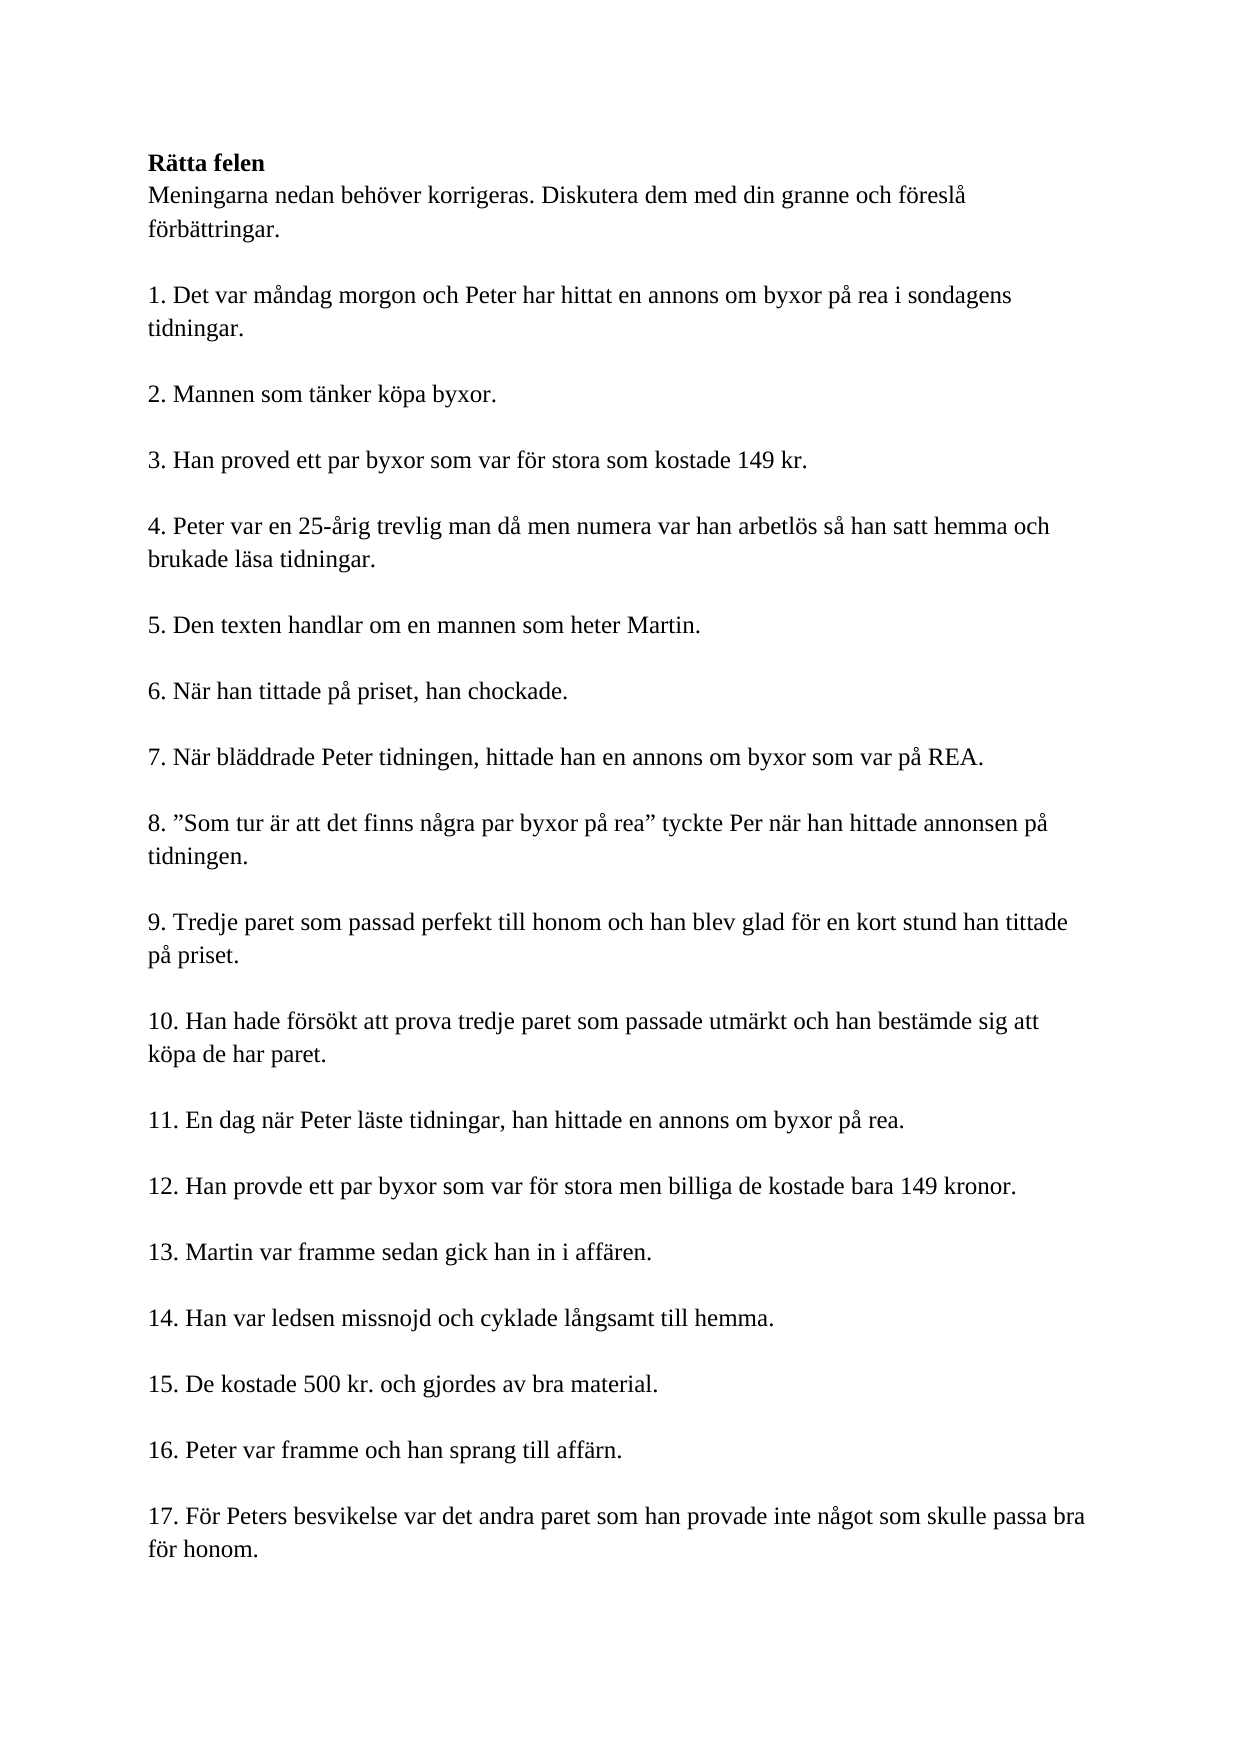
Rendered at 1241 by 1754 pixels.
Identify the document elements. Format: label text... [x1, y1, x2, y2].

text 13. Martin var framme sedan gick han in i affären. [148, 1237, 1093, 1266]
text 10. Han hade försökt att prova tredje paret som passade utmärkt och han bestämde sig att köpa de har paret. [148, 1006, 1093, 1068]
text Rätta felen [148, 148, 1093, 176]
text 7. När bläddrade Peter tidningen, hittade han en annons om byxor som var på REA. [148, 742, 1093, 771]
text 2. Mannen som tänker köpa byxor. [148, 379, 1093, 407]
text 12. Han provde ett par byxor som var för stora men billiga de kostade bara 149 kronor. [148, 1171, 1093, 1200]
text 17. För Peters besvikelse var det andra paret som han provade inte något som skulle passa bra för honom. [148, 1501, 1093, 1563]
text 1. Det var måndag morgon och Peter har hittat en annons om byxor på rea i sondagens tidningar. [148, 280, 1093, 341]
text 14. Han var ledsen missnojd och cyklade långsamt till hemma. [148, 1303, 1093, 1332]
text 3. Han proved ett par byxor som var för stora som kostade 149 kr. [148, 445, 1093, 473]
text 15. De kostade 500 kr. och gjordes av bra material. [148, 1369, 1093, 1398]
text 9. Tredje paret som passad perfekt till honom och han blev glad för en kort stund han tittade på priset. [148, 907, 1093, 969]
text 6. När han tittade på priset, han chockade. [148, 676, 1093, 705]
text 5. Den texten handlar om en mannen som heter Martin. [148, 610, 1093, 639]
text 11. En dag när Peter läste tidningar, han hittade en annons om byxor på rea. [148, 1105, 1093, 1134]
text Meningarna nedan behöver korrigeras. Diskutera dem med din granne och föreslå förbättringar. [148, 181, 1093, 242]
text 16. Peter var framme och han sprang till affärn. [148, 1435, 1093, 1464]
text 4. Peter var en 25-årig trevlig man då men numera var han arbetlös så han satt hemma och brukade läsa tidningar. [148, 511, 1093, 573]
text 8. ”Som tur är att det finns några par byxor på rea” tyckte Per när han hittade annonsen på tidningen. [148, 808, 1093, 870]
